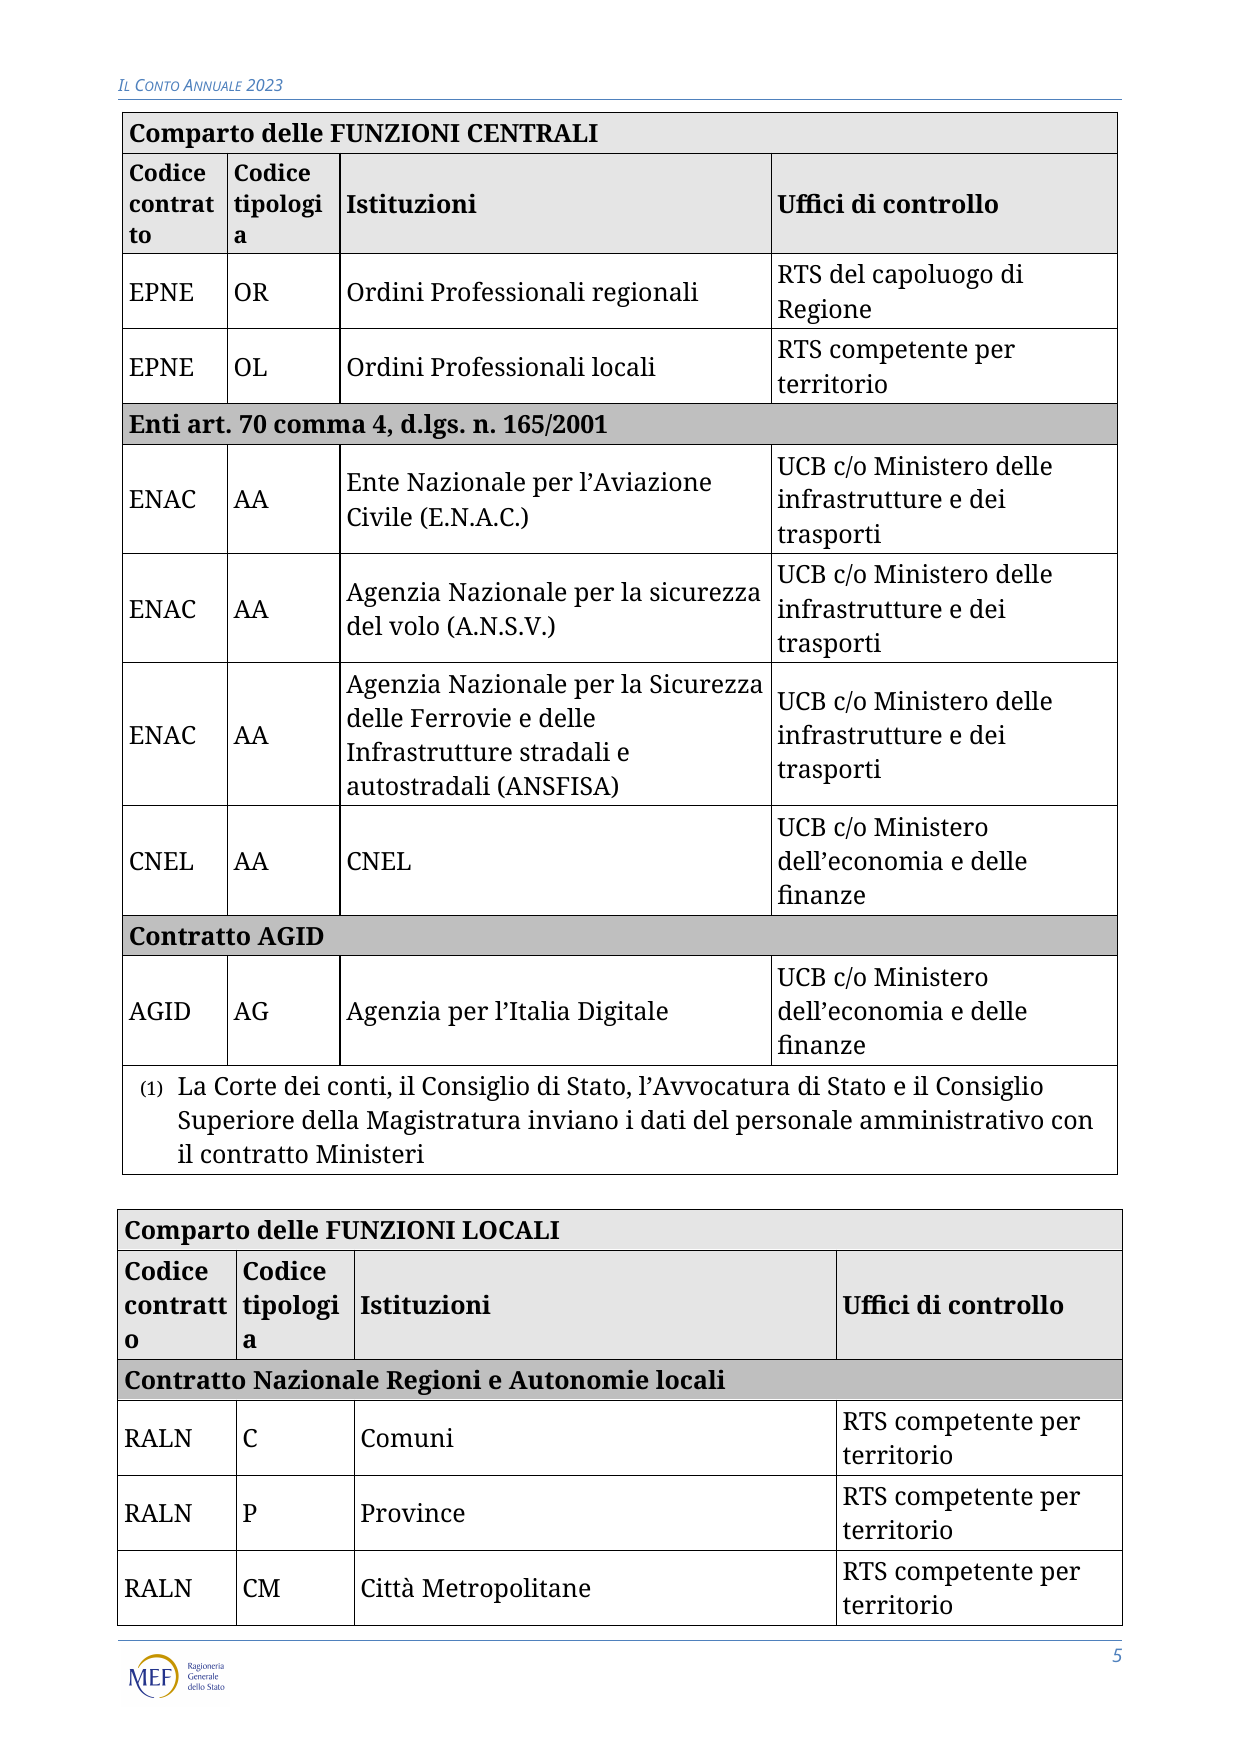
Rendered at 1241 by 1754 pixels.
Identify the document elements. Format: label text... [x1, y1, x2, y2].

table_cell RTS del capoluogo di Regione [772, 254, 1117, 328]
table_cell Uffici di controllo [837, 1251, 1122, 1359]
table_cell Contratto Nazionale Regioni e Autonomie locali [118, 1360, 1122, 1399]
table_cell Codice tipologia [237, 1251, 354, 1359]
table_header Comparto delle FUNZIONI LOCALI [118, 1210, 1122, 1249]
table_cell AA [228, 806, 339, 914]
table_cell EPNE [123, 254, 227, 328]
table_cell UCB c/o Ministero delle infrastrutture e dei trasporti [772, 663, 1117, 805]
table_cell C [237, 1401, 354, 1474]
table_cell Contratto AGID [123, 916, 1117, 955]
table_cell OL [228, 329, 339, 403]
table_cell UCB c/o Ministero dell’economia e delle finanze [772, 956, 1117, 1064]
table_cell Codice tipologia [228, 154, 339, 253]
table_cell Agenzia Nazionale per la Sicurezza delle Ferrovie e delle Infrastrutture stradali e autostradali (ANSFISA) [341, 663, 771, 805]
table_cell RALN [118, 1476, 236, 1549]
table_cell Agenzia per l’Italia Digitale [341, 956, 771, 1064]
table_cell Province [355, 1476, 836, 1549]
table_cell EPNE [123, 329, 227, 403]
table_cell AA [228, 663, 339, 805]
table_cell CM [237, 1551, 354, 1624]
table_cell Uffici di controllo [772, 154, 1117, 253]
table_cell RTS competente per territorio [837, 1401, 1122, 1474]
table_cell Istituzioni [341, 154, 771, 253]
table_cell Ordini Professionali locali [341, 329, 771, 403]
table_cell RTS competente per territorio [772, 329, 1117, 403]
table_cell Enti art. 70 comma 4, d.lgs. n. 165/2001 [123, 404, 1117, 444]
table_cell ENAC [123, 554, 227, 662]
table_cell RTS competente per territorio [837, 1476, 1122, 1549]
table_cell CNEL [341, 806, 771, 914]
table_cell UCB c/o Ministero delle infrastrutture e dei trasporti [772, 554, 1117, 662]
table_cell UCB c/o Ministero delle infrastrutture e dei trasporti [772, 445, 1117, 553]
table_cell Ente Nazionale per l’Aviazione Civile (E.N.A.C.) [341, 445, 771, 553]
table_cell ENAC [123, 663, 227, 805]
table_cell Istituzioni [355, 1251, 836, 1359]
table_cell OR [228, 254, 339, 328]
table_cell ENAC [123, 445, 227, 553]
table_cell Comuni [355, 1401, 836, 1474]
table_cell AGID [123, 956, 227, 1064]
table_cell RALN [118, 1551, 236, 1624]
table_cell Codice contratto [118, 1251, 236, 1359]
table_cell Agenzia Nazionale per la sicurezza del volo (A.N.S.V.) [341, 554, 771, 662]
table_cell Ordini Professionali regionali [341, 254, 771, 328]
table_cell UCB c/o Ministero dell’economia e delle finanze [772, 806, 1117, 914]
table_cell AA [228, 554, 339, 662]
table_header Comparto delle FUNZIONI CENTRALI [123, 113, 1117, 153]
table_cell La Corte dei conti, il Consiglio di Stato, l’Avvocatura di Stato e il Consiglio Superiore della Magistratura inviano i dati del personale amministrativo con il contratto Ministeri [123, 1066, 1117, 1173]
table_cell RALN [118, 1401, 236, 1474]
table_cell RTS competente per territorio [837, 1551, 1122, 1624]
table_cell AA [228, 445, 339, 553]
picture [120, 1645, 231, 1707]
table_cell CNEL [123, 806, 227, 914]
table_cell AG [228, 956, 339, 1064]
table_cell Codice contratto [123, 154, 227, 253]
table_cell P [237, 1476, 354, 1549]
table_cell Città Metropolitane [355, 1551, 836, 1624]
